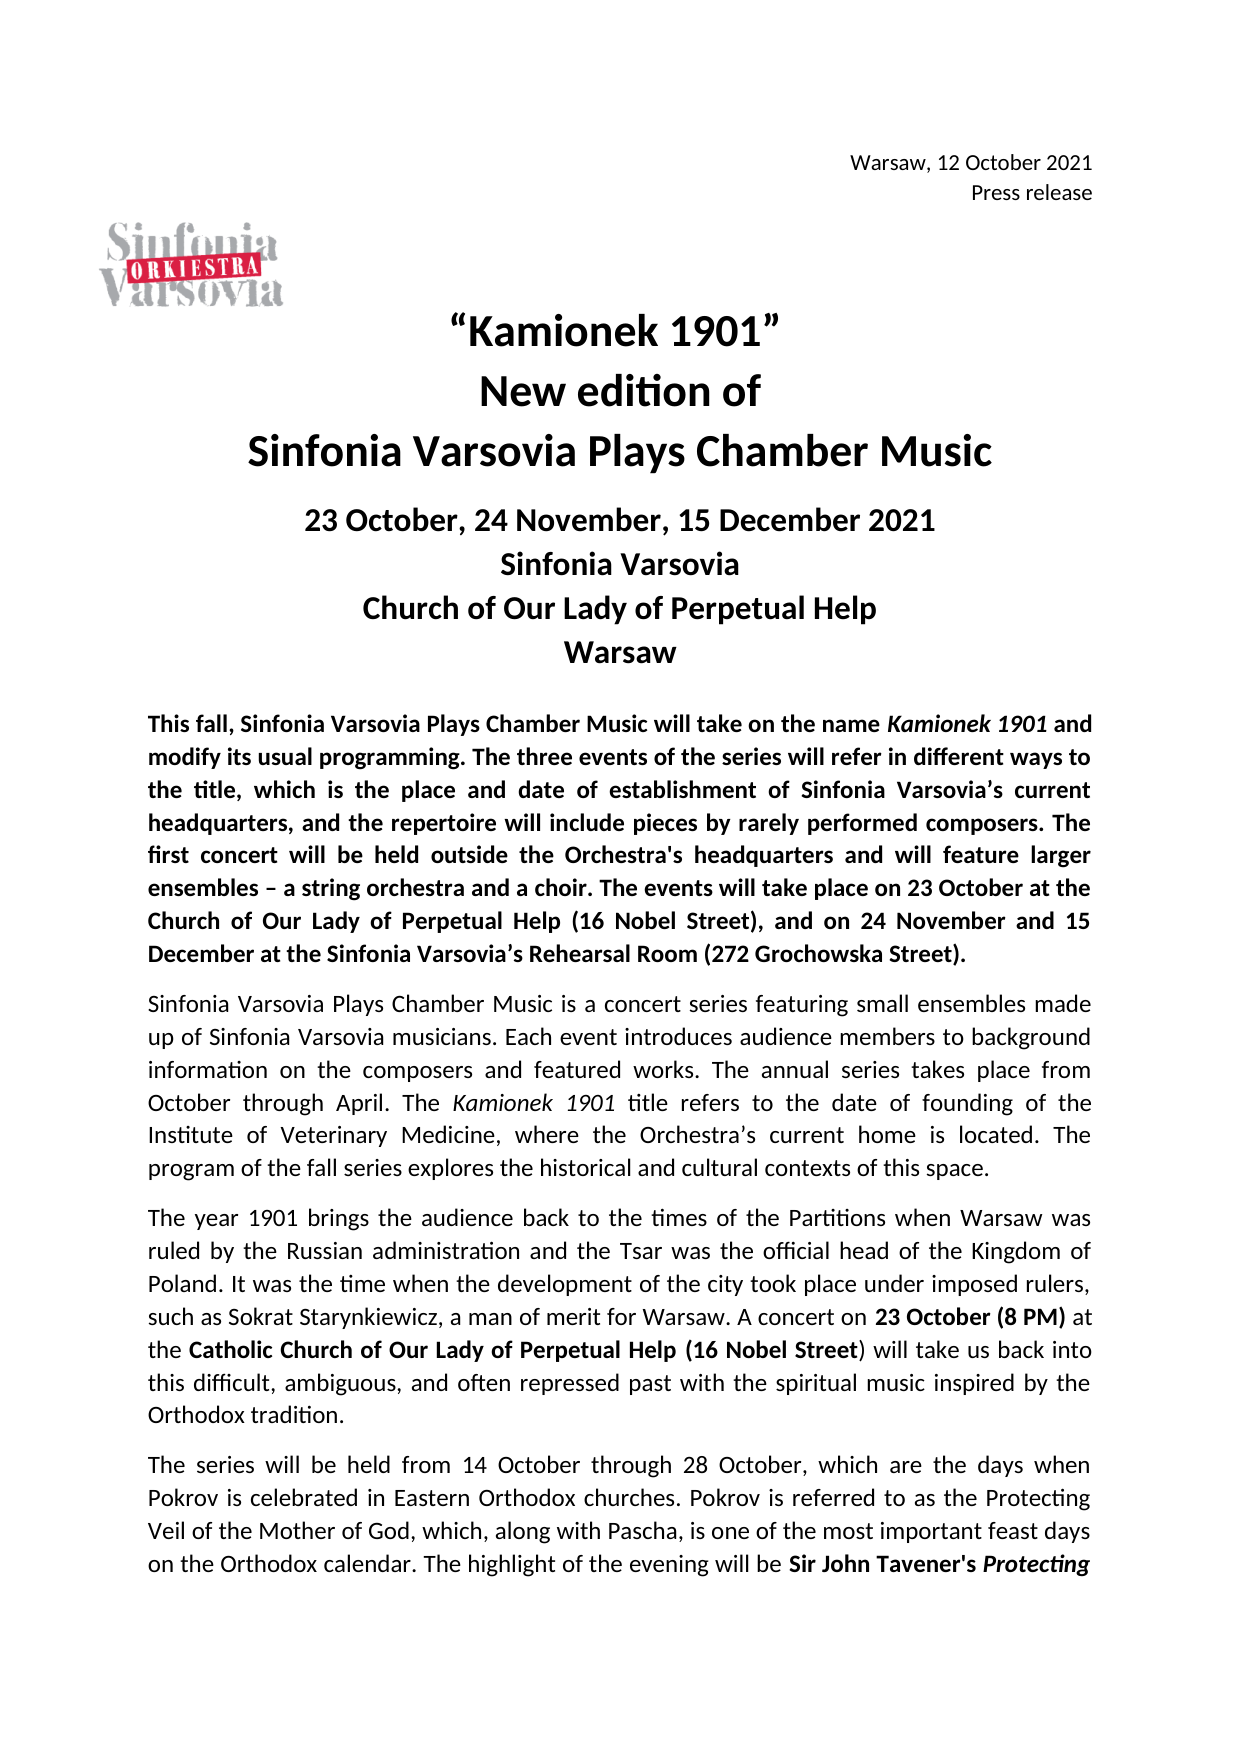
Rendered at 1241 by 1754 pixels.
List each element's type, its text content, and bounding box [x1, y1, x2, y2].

text Warsaw, 12 October 2021 Press release [148, 148, 1093, 206]
text The year 1901 brings the audience back to the times of the Partitions when Warsaw was ruled by the Russian administration and the Tsar was the official head of the Kingdom of Poland. It was the time when the development of the city took place under imposed rulers, such as Sokrat Starynkiewicz, a man of merit for Warsaw. A concert on 23 October (8 PM) at the Catholic Church of Our Lady of Perpetual Help (16 Nobel Street) will take us back into this difficult, ambiguous, and often repressed past with the spiritual music inspired by the Orthodox tradition. [148, 1202, 1093, 1430]
text “Kamionek 1901” New edition of Sinfonia Varsovia Plays Chamber Music [148, 302, 1093, 478]
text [148, 1449, 1093, 1578]
text Sinfonia Varsovia Church of Our Lady of Perpetual Help [148, 543, 1093, 628]
text 23 October, 24 November, 15 December 2021 [148, 499, 1093, 540]
picture [15, 153, 1241, 1754]
text Warsaw [148, 631, 1093, 672]
text This fall, Sinfonia Varsovia Plays Chamber Music will take on the name Kamionek 1901 and modify its usual programming. The three events of the series will refer in different ways to the title, which is the place and date of establishment of Sinfonia Varsovia’s current headquarters, and the repertoire will include pieces by rarely performed composers. The first concert will be held outside the Orchestra's headquarters and will feature larger ensembles – a string orchestra and a choir. The events will take place on 23 October at the Church of Our Lady of Perpetual Help (16 Nobel Street), and on 24 November and 15 December at the Sinfonia Varsovia’s Rehearsal Room (272 Grochowska Street). [148, 708, 1093, 969]
text Sinfonia Varsovia Plays Chamber Music is a concert series featuring small ensembles made up of Sinfonia Varsovia musicians. Each event introduces audience members to background information on the composers and featured works. The annual series takes place from October through April. The Kamionek 1901 title refers to the date of founding of the Institute of Veterinary Medicine, where the Orchestra’s current home is located. The program of the fall series explores the historical and cultural contexts of this space. [148, 988, 1093, 1183]
